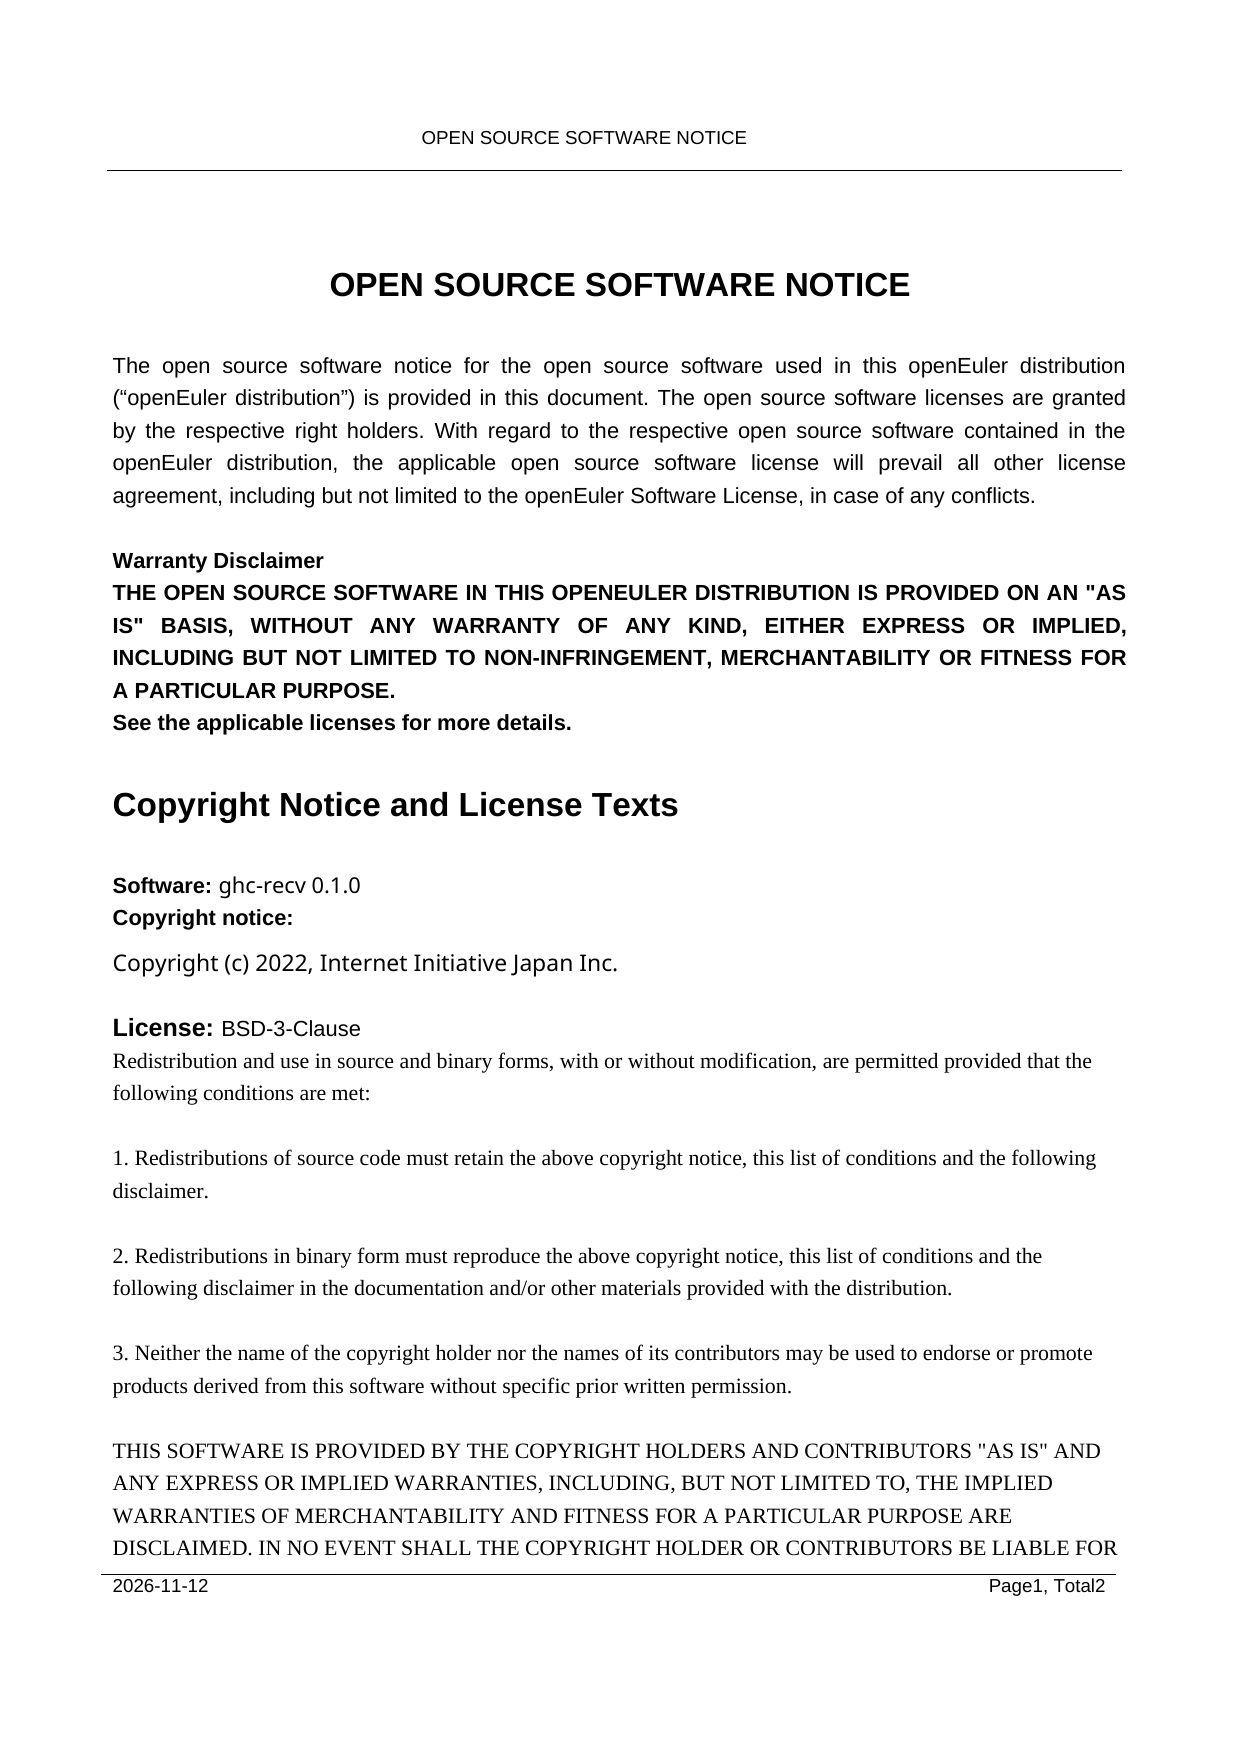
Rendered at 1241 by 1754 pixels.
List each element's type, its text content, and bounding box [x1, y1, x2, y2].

text OPEN SOURCE SOFTWARE NOTICE [112, 251, 1128, 316]
text License: BSD-3-Clause [112, 1012, 1128, 1044]
title Software: ghc-recv 0.1.0 [112, 869, 1128, 901]
text The open source software notice for the open source software used in this openEuler distribution (“openEuler distribution”) is provided in this document. The open source software licenses are granted by the respective right holders. With regard to the respective open source software contained in the openEuler distribution, the applicable open source software license will prevail all other license agreement, including but not limited to the openEuler Software License, in case of any conflicts. [112, 349, 1128, 511]
text THE OPEN SOURCE SOFTWARE IN THIS OPENEULER DISTRIBUTION IS PROVIDED ON AN "AS IS" BASIS, WITHOUT ANY WARRANTY OF ANY KIND, EITHER EXPRESS OR IMPLIED, INCLUDING BUT NOT LIMITED TO NON-INFRINGEMENT, MERCHANTABILITY OR FITNESS FOR A PARTICULAR PURPOSE. See the applicable licenses for more details. [112, 576, 1128, 739]
text Copyright (c) 2022, Internet Initiative Japan Inc. [112, 947, 1128, 1012]
text Warranty Disclaimer [112, 544, 1128, 576]
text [112, 1044, 1128, 1564]
text Copyright Notice and License Texts [112, 771, 1128, 836]
text Copyright notice: [112, 901, 1128, 934]
